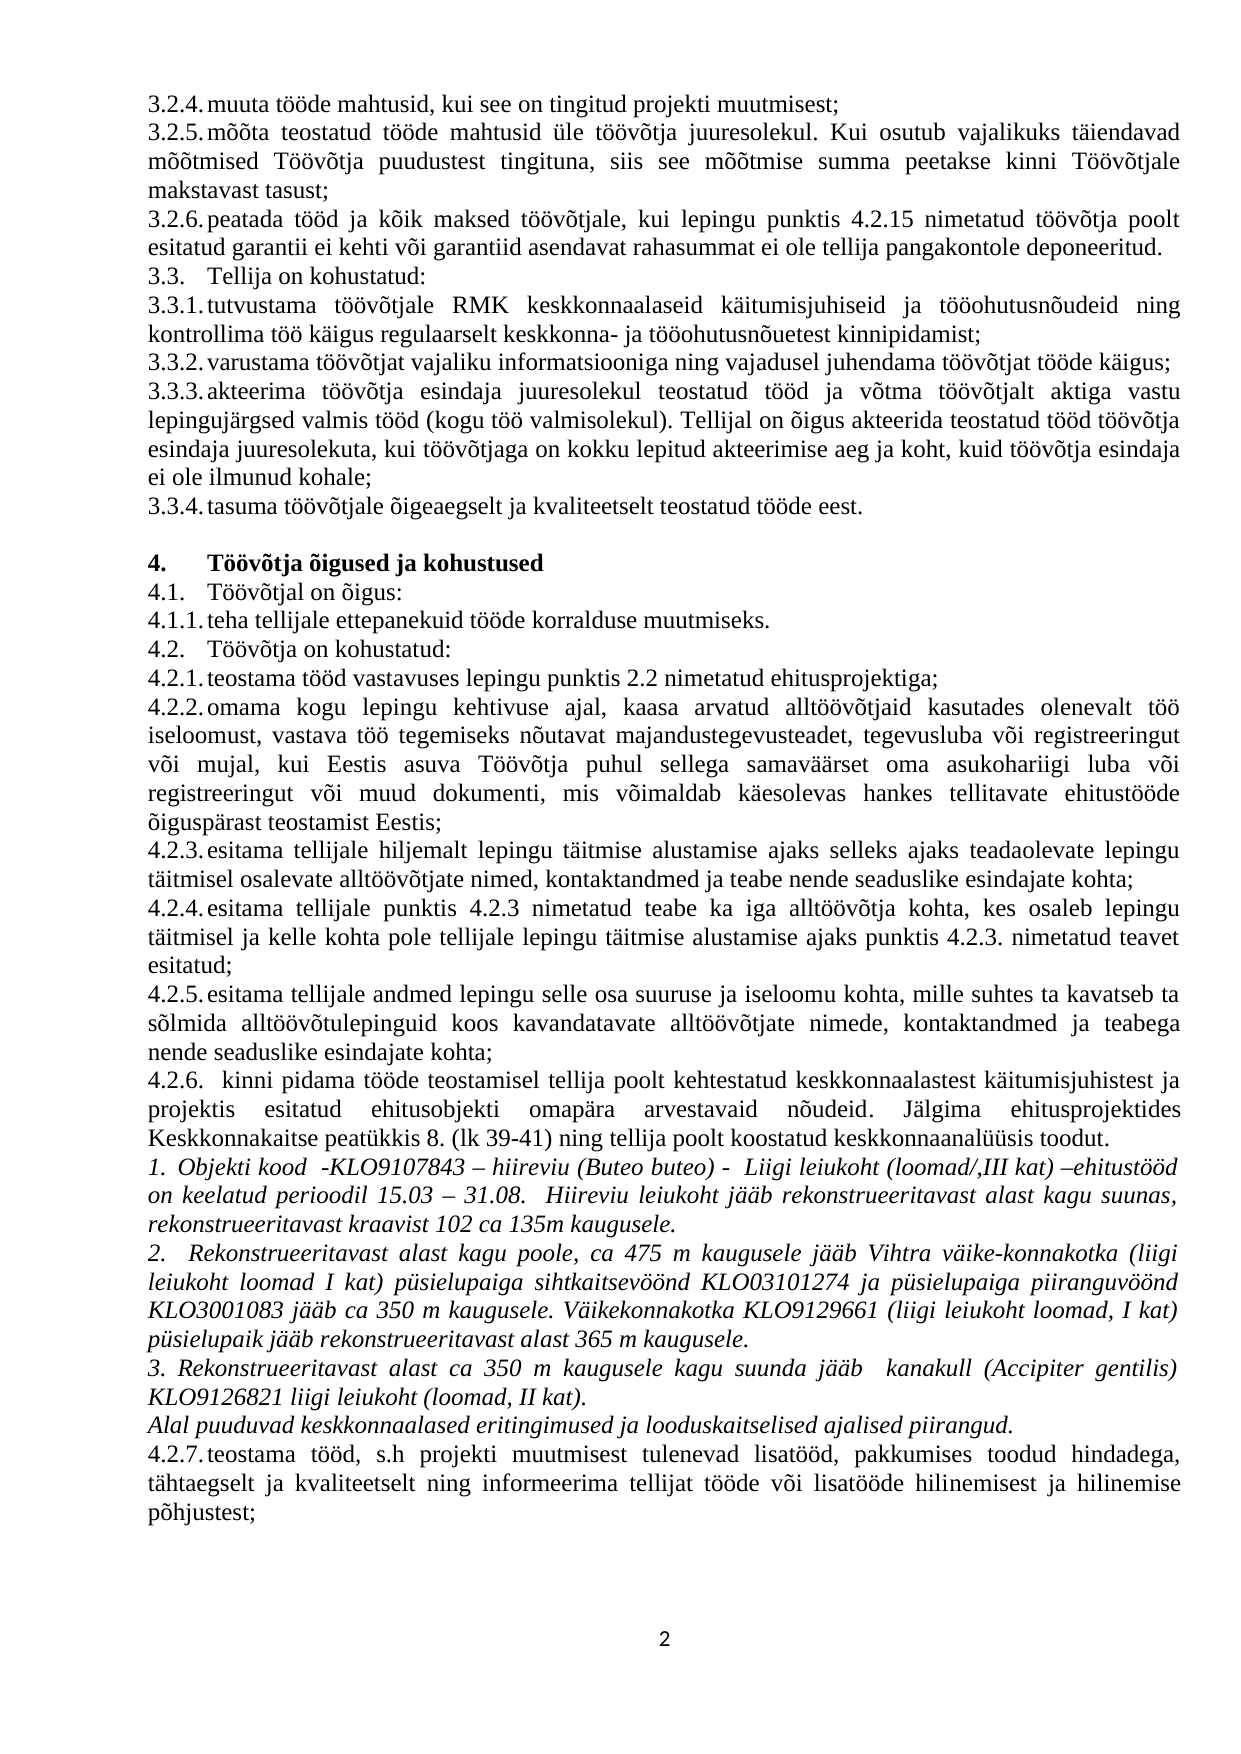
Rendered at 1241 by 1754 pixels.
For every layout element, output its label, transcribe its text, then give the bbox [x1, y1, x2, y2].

text varustama töövõtjat vajaliku informatsiooniga ning vajadusel juhendama töövõtjat tööde käigus; [148, 347, 1181, 376]
text muuta tööde mahtusid, kui see on tingitud projekti muutmisest; [148, 89, 1181, 117]
text tasuma töövõtjale õigeaegselt ja kvaliteetselt teostatud tööde eest. [148, 491, 1181, 520]
text esitama tellijale hiljemalt lepingu täitmise alustamise ajaks selleks ajaks teadaolevate lepingu täitmisel osalevate alltöövõtjate nimed, kontaktandmed ja teabe nende seaduslike esindajate kohta; [148, 835, 1181, 893]
text Töövõtja õigused ja kohustused [148, 548, 1181, 577]
text esitama tellijale andmed lepingu selle osa suuruse ja iseloomu kohta, mille suhtes ta kavatseb ta sõlmida alltöövõtulepinguid koos kavandatavate alltöövõtjate nimede, kontaktandmed ja teabega nende seaduslike esindajate kohta; [148, 979, 1181, 1065]
text Töövõtja on kohustatud: [148, 634, 1181, 663]
list Rekonstrueeritavast alast kagu poole, ca 475 m kaugusele jääb Vihtra väike-konnakotka (liigi leiukoht loomad I kat) püsielupaiga sihtkaitsevöönd KLO03101274 ja püsielupaiga piiranguvöönd KLO3001083 jääb ca 350 m kaugusele. Väikekonnakotka KLO9129661 (liigi leiukoht loomad, I kat) püsielupaik jääb rekonstrueeritavast alast 365 m kaugusele. [148, 1238, 1181, 1353]
list Objekti kood -KLO9107843 – hiireviu (Buteo buteo) - Liigi leiukoht (loomad/,III kat) –ehitustööd on keelatud perioodil 15.03 – 31.08. Hiireviu leiukoht jääb rekonstrueeritavast alast kagu suunas, rekonstrueeritavast kraavist 102 ca 135m kaugusele. [148, 1152, 1181, 1238]
text kinni pidama tööde teostamisel tellija poolt kehtestatud keskkonnaalastest käitumisjuhistest ja projektis esitatud ehitusobjekti omapära arvestavaid nõudeid. Jälgima ehitusprojektides Keskkonnakaitse peatükkis 8. (lk 39-41) ning tellija poolt koostatud keskkonnaanalüüsis toodut. [148, 1065, 1181, 1152]
text esitama tellijale punktis 4.2.3 nimetatud teabe ka iga alltöövõtja kohta, kes osaleb lepingu täitmisel ja kelle kohta pole tellijale lepingu täitmise alustamise ajaks punktis 4.2.3. nimetatud teavet esitatud; [148, 893, 1181, 979]
list Rekonstrueeritavast alast ca 350 m kaugusele kagu suunda jääb kanakull (Accipiter gentilis) KLO9126821 liigi leiukoht (loomad, II kat). [148, 1353, 1181, 1410]
text akteerima töövõtja esindaja juuresolekul teostatud tööd ja võtma töövõtjalt aktiga vastu lepingujärgsed valmis tööd (kogu töö valmisolekul). Tellijal on õigus akteerida teostatud tööd töövõtja esindaja juuresolekuta, kui töövõtjaga on kokku lepitud akteerimise aeg ja koht, kuid töövõtja esindaja ei ole ilmunud kohale; [148, 376, 1181, 491]
text tutvustama töövõtjale RMK keskkonnaalaseid käitumisjuhiseid ja tööohutusnõudeid ning kontrollima töö käigus regulaarselt keskkonna- ja tööohutusnõuetest kinnipidamist; [148, 290, 1181, 347]
text Tellija on kohustatud: [148, 261, 1181, 290]
list Alal puuduvad keskkonnaalased eritingimused ja looduskaitselised ajalised piirangud. [148, 1410, 1181, 1439]
text teostama tööd vastavuses lepingu punktis 2.2 nimetatud ehitusprojektiga; [148, 663, 1181, 692]
text peatada tööd ja kõik maksed töövõtjale, kui lepingu punktis 4.2.15 nimetatud töövõtja poolt esitatud garantii ei kehti või garantiid asendavat rahasummat ei ole tellija pangakontole deponeeritud. [148, 204, 1181, 261]
text mõõta teostatud tööde mahtusid üle töövõtja juuresolekul. Kui osutub vajalikuks täiendavad mõõtmised Töövõtja puudustest tingituna, siis see mõõtmise summa peetakse kinni Töövõtjale makstavast tasust; [148, 117, 1181, 204]
text Töövõtjal on õigus: [148, 577, 1181, 605]
text teha tellijale ettepanekuid tööde korralduse muutmiseks. [148, 605, 1181, 634]
text teostama tööd, s.h projekti muutmisest tulenevad lisatööd, pakkumises toodud hindadega, tähtaegselt ja kvaliteetselt ning informeerima tellijat tööde või lisatööde hilinemisest ja hilinemise põhjustest; [148, 1439, 1181, 1525]
text omama kogu lepingu kehtivuse ajal, kaasa arvatud alltöövõtjaid kasutades olenevalt töö iseloomust, vastava töö tegemiseks nõutavat majandustegevusteadet, tegevusluba või registreeringut või mujal, kui Eestis asuva Töövõtja puhul sellega samaväärset oma asukohariigi luba või registreeringut või muud dokumenti, mis võimaldab käesolevas hankes tellitavate ehitustööde õiguspärast teostamist Eestis; [148, 692, 1181, 835]
